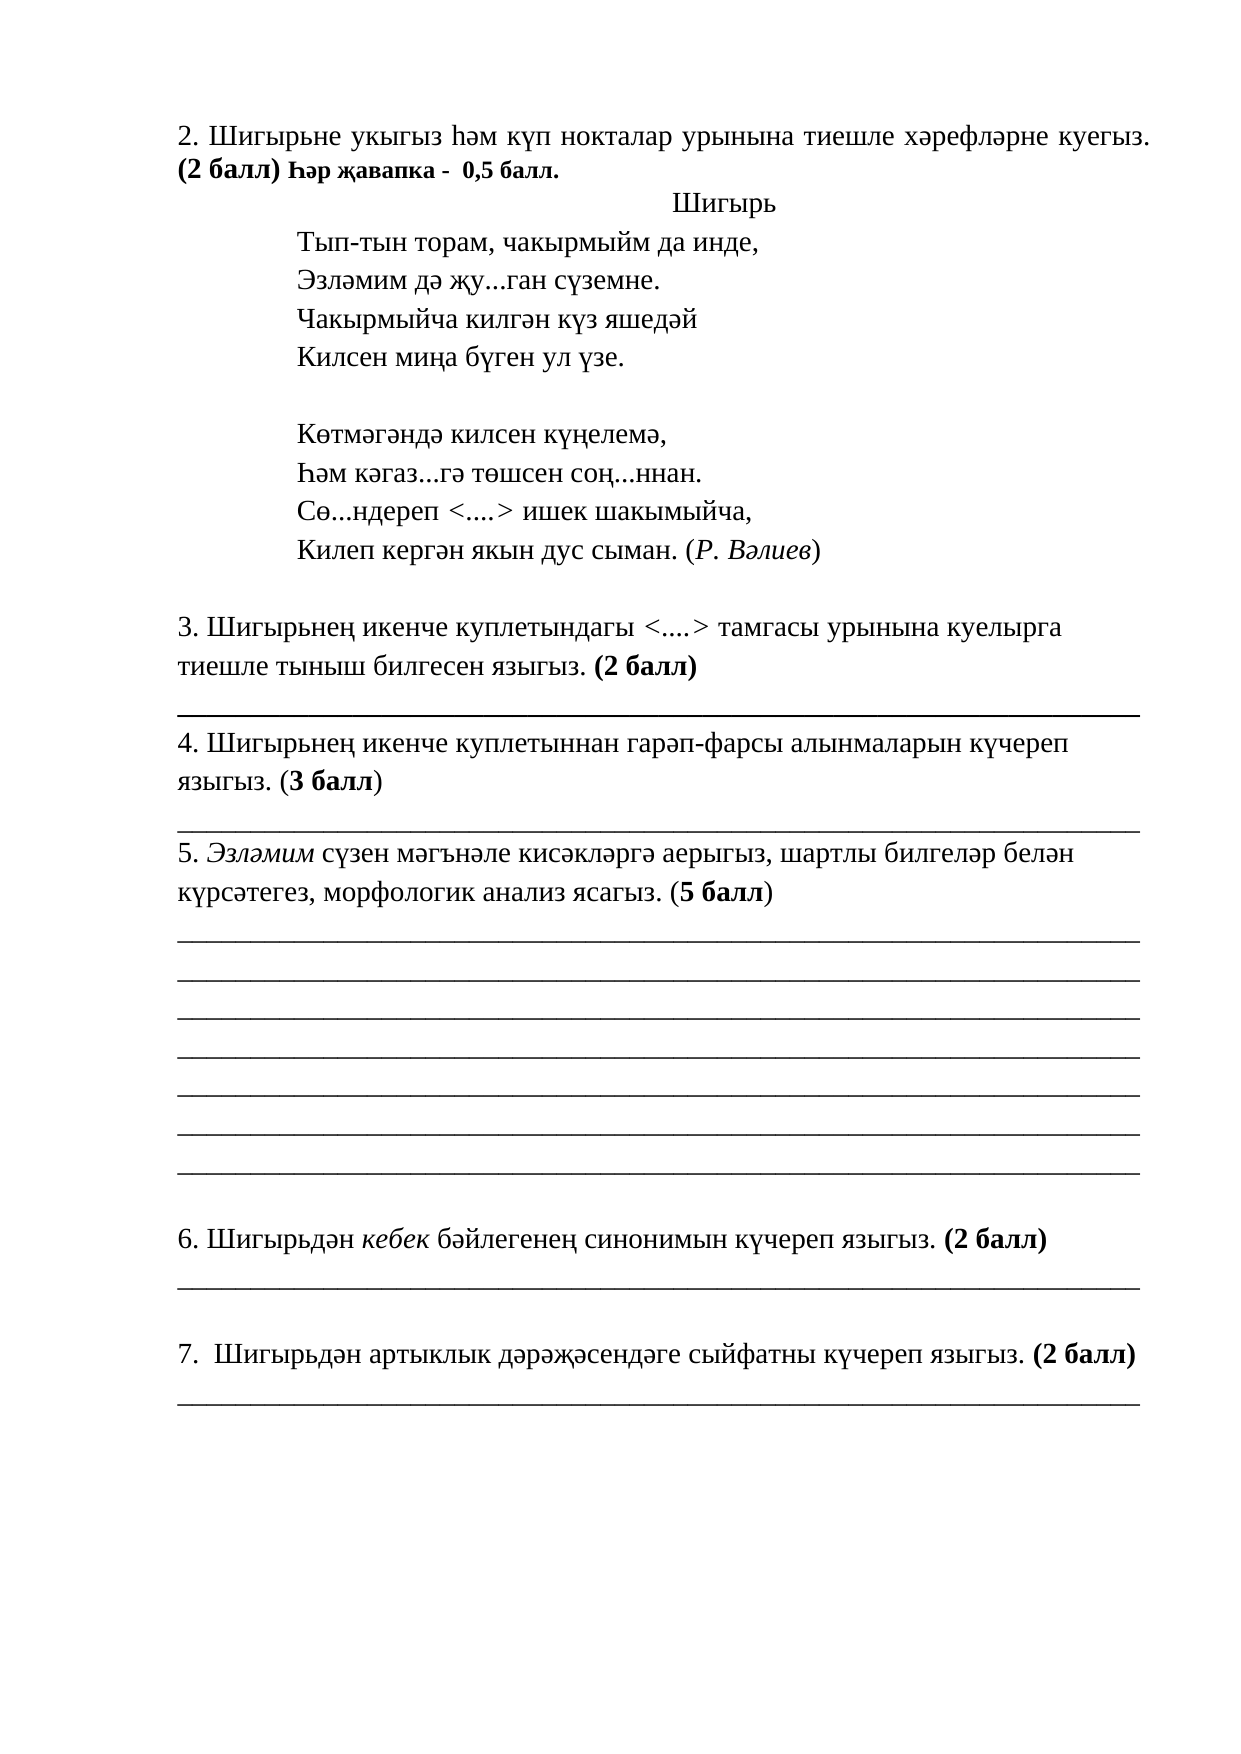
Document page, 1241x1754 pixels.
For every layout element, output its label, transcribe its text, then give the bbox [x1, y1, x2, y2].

list Тып-тын торам, чакырмыйм да инде, [252, 224, 1152, 257]
text __________________________________________________________________ [177, 802, 1152, 835]
list Сө...ндереп <....> ишек шакымыйча, [252, 493, 1152, 527]
list Килеп кергән якын дус сыман. (Р. Вәлиев) [252, 532, 1152, 566]
text __________________________________________________________________ [177, 1375, 1152, 1408]
text ______________________________________________________________________________________________________________________________________________________________________________________________________ [177, 912, 1152, 1023]
list Көтмәгәндә килсен күңелемә, [252, 416, 1152, 450]
list Чакырмыйча килгән күз яшедәй [252, 301, 1152, 334]
list Шигырь [252, 185, 1152, 219]
text 6. Шигырьдән кебек бәйлегенең синонимын күчереп языгыз. (2 балл) [177, 1221, 1152, 1254]
text ________________________________________________________________________________________________________________________________________________________________________________________________________________________________________________________________________ [177, 1028, 1152, 1177]
text __________________________________________________________________ [177, 1259, 1152, 1293]
text 3. Шигырьнең икенче куплетындагы <....> тамгасы урынына куелырга тиешле тыныш билгесен языгыз. (2 балл) [177, 609, 1152, 681]
text 4. Шигырьнең икенче куплетыннан гарәп-фарсы алынмаларын күчереп языгыз. (3 балл) [177, 725, 1152, 797]
text 7. Шигырьдән артыклык дәрәҗәсендәге сыйфатны күчереп языгыз. (2 балл) [177, 1336, 1152, 1370]
list Эзләмим дә җу...ган сүземне. [252, 262, 1152, 296]
text 5. Эзләмим сүзен мәгънәле кисәкләргә аерыгыз, шартлы билгеләр белән күрсәтегез, морфологик анализ ясагыз. (5 балл) [177, 835, 1152, 907]
text __________________________________________________________________ [177, 686, 1152, 720]
list Һәм кәгаз...гә төшсен соң...ннан. [252, 455, 1152, 488]
text 2. Шигырьне укыгыз һәм күп нокталар урынына тиешле хәрефләрне куегыз. (2 балл) Һәр җавапка - 0,5 балл. [177, 118, 1152, 185]
list Килсен миңа бүген ул үзе. [252, 339, 1152, 373]
